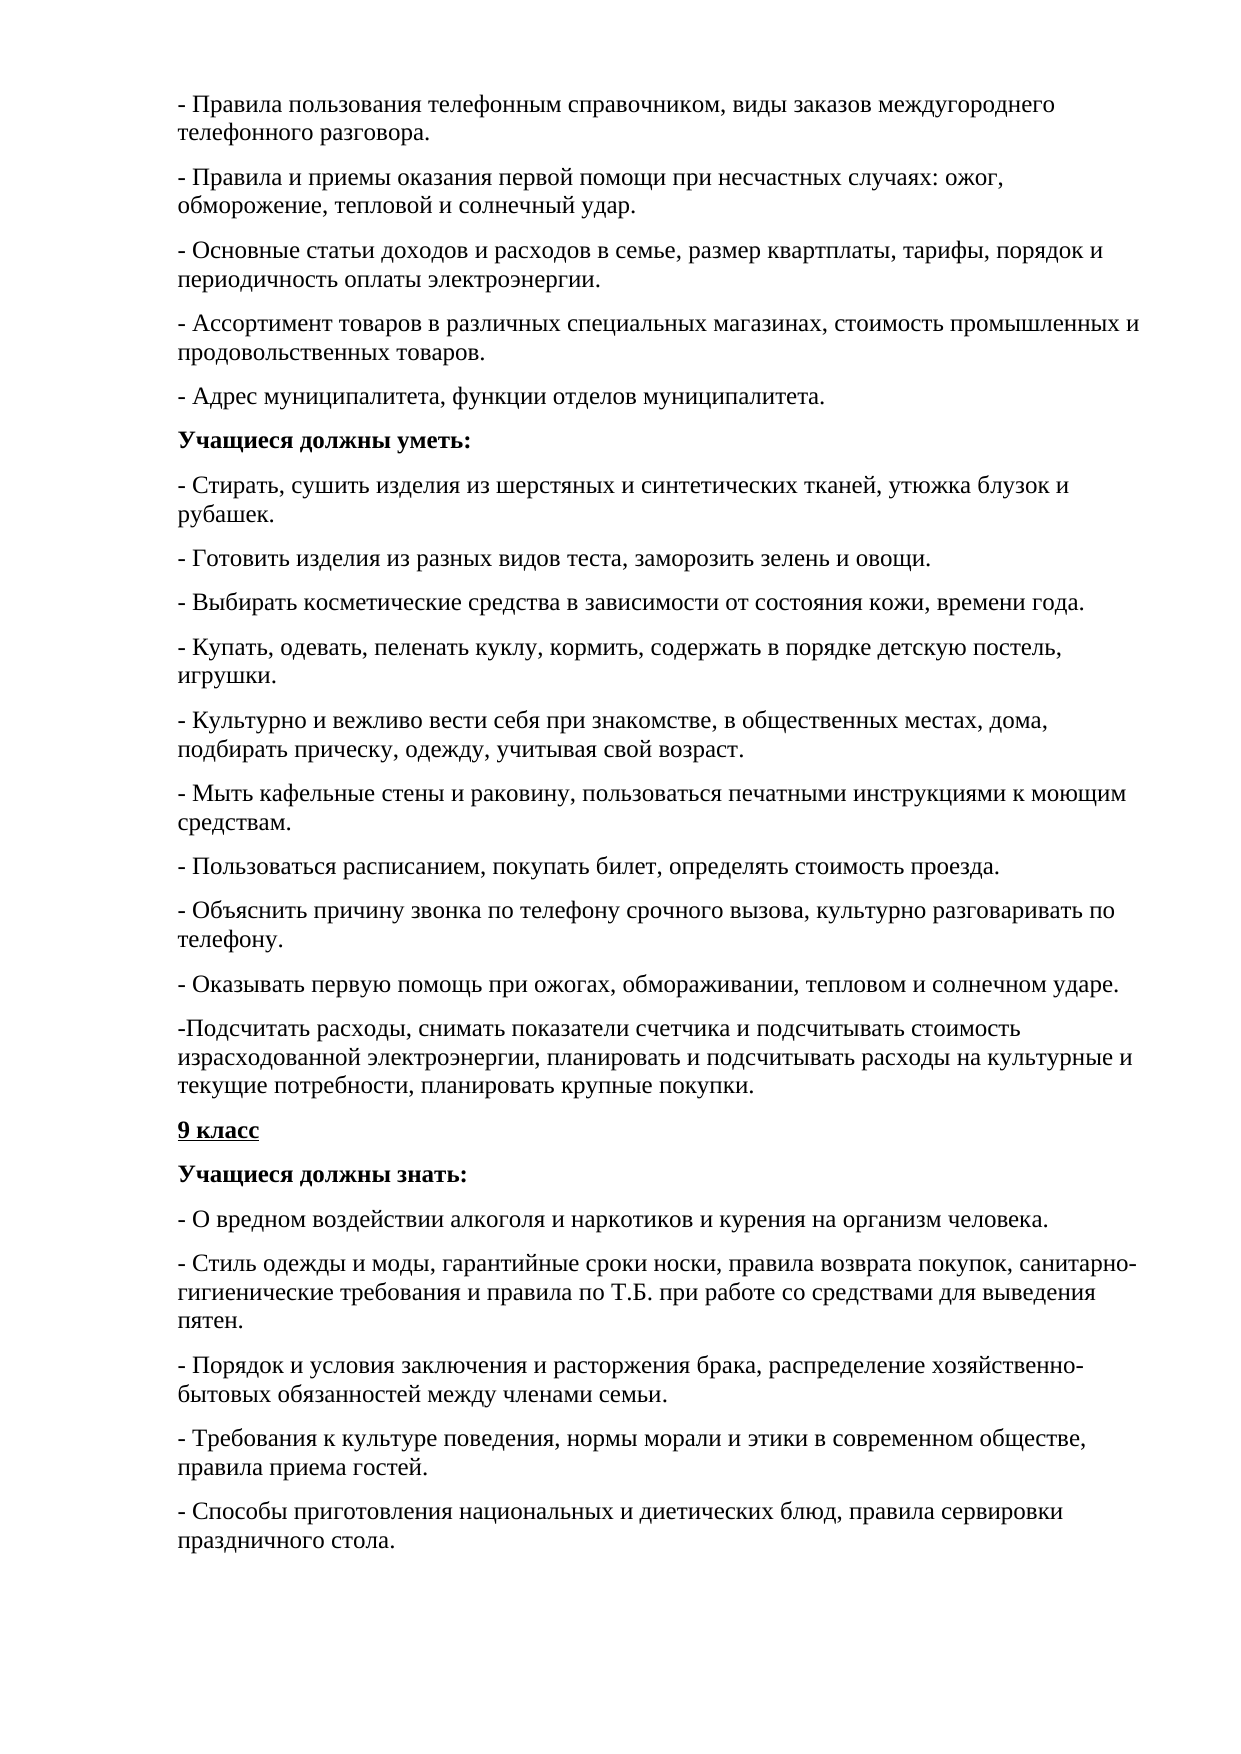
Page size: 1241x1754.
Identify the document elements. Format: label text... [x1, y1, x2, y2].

text - Правила пользования телефонным справочником, виды заказов междугороднего телефонного разговора. [177, 89, 1152, 146]
text - Основные статьи доходов и расходов в семье, размер квартплаты, тарифы, порядок и периодичность оплаты электроэнергии. [177, 235, 1152, 292]
text - Выбирать косметические средства в зависимости от состояния кожи, времени года. [177, 587, 1152, 616]
text - Стирать, сушить изделия из шерстяных и синтетических тканей, утюжка блузок и рубашек. [177, 470, 1152, 527]
text - Купать, одевать, пеленать куклу, кормить, содержать в порядке детскую постель, игрушки. [177, 632, 1152, 689]
text - Культурно и вежливо вести себя при знакомстве, в общественных местах, дома, подбирать прическу, одежду, учитывая свой возраст. [177, 705, 1152, 762]
text - Адрес муниципалитета, функции отделов муниципалитета. [177, 381, 1152, 410]
text -Подсчитать расходы, снимать показатели счетчика и подсчитывать стоимость израсходованной электроэнергии, планировать и подсчитывать расходы на культурные и текущие потребности, планировать крупные покупки. [177, 1013, 1152, 1099]
text - Готовить изделия из разных видов теста, заморозить зелень и овощи. [177, 543, 1152, 572]
text Учащиеся должны знать: [177, 1159, 1152, 1188]
text - Правила и приемы оказания первой помощи при несчастных случаях: ожог, обморожение, тепловой и солнечный удар. [177, 162, 1152, 219]
text - Способы приготовления национальных и диетических блюд, правила сервировки праздничного стола. [177, 1496, 1152, 1554]
text - Порядок и условия заключения и расторжения брака, распределение хозяйственно-бытовых обязанностей между членами семьи. [177, 1350, 1152, 1407]
text 9 класс [177, 1115, 1152, 1144]
text - Требования к культуре поведения, нормы морали и этики в современном обществе, правила приема гостей. [177, 1423, 1152, 1481]
text - Пользоваться расписанием, покупать билет, определять стоимость проезда. [177, 851, 1152, 880]
text - Ассортимент товаров в различных специальных магазинах, стоимость промышленных и продовольственных товаров. [177, 308, 1152, 366]
text - О вредном воздействии алкоголя и наркотиков и курения на организм человека. [177, 1204, 1152, 1232]
text - Оказывать первую помощь при ожогах, обмораживании, тепловом и солнечном ударе. [177, 969, 1152, 997]
text Учащиеся должны уметь: [177, 426, 1152, 454]
text - Стиль одежды и моды, гарантийные сроки носки, правила возврата покупок, санитарно-гигиенические требования и правила по Т.Б. при работе со средствами для выведения пятен. [177, 1248, 1152, 1334]
text - Объяснить причину звонка по телефону срочного вызова, культурно разговаривать по телефону. [177, 896, 1152, 953]
text - Мыть кафельные стены и раковину, пользоваться печатными инструкциями к моющим средствам. [177, 778, 1152, 836]
